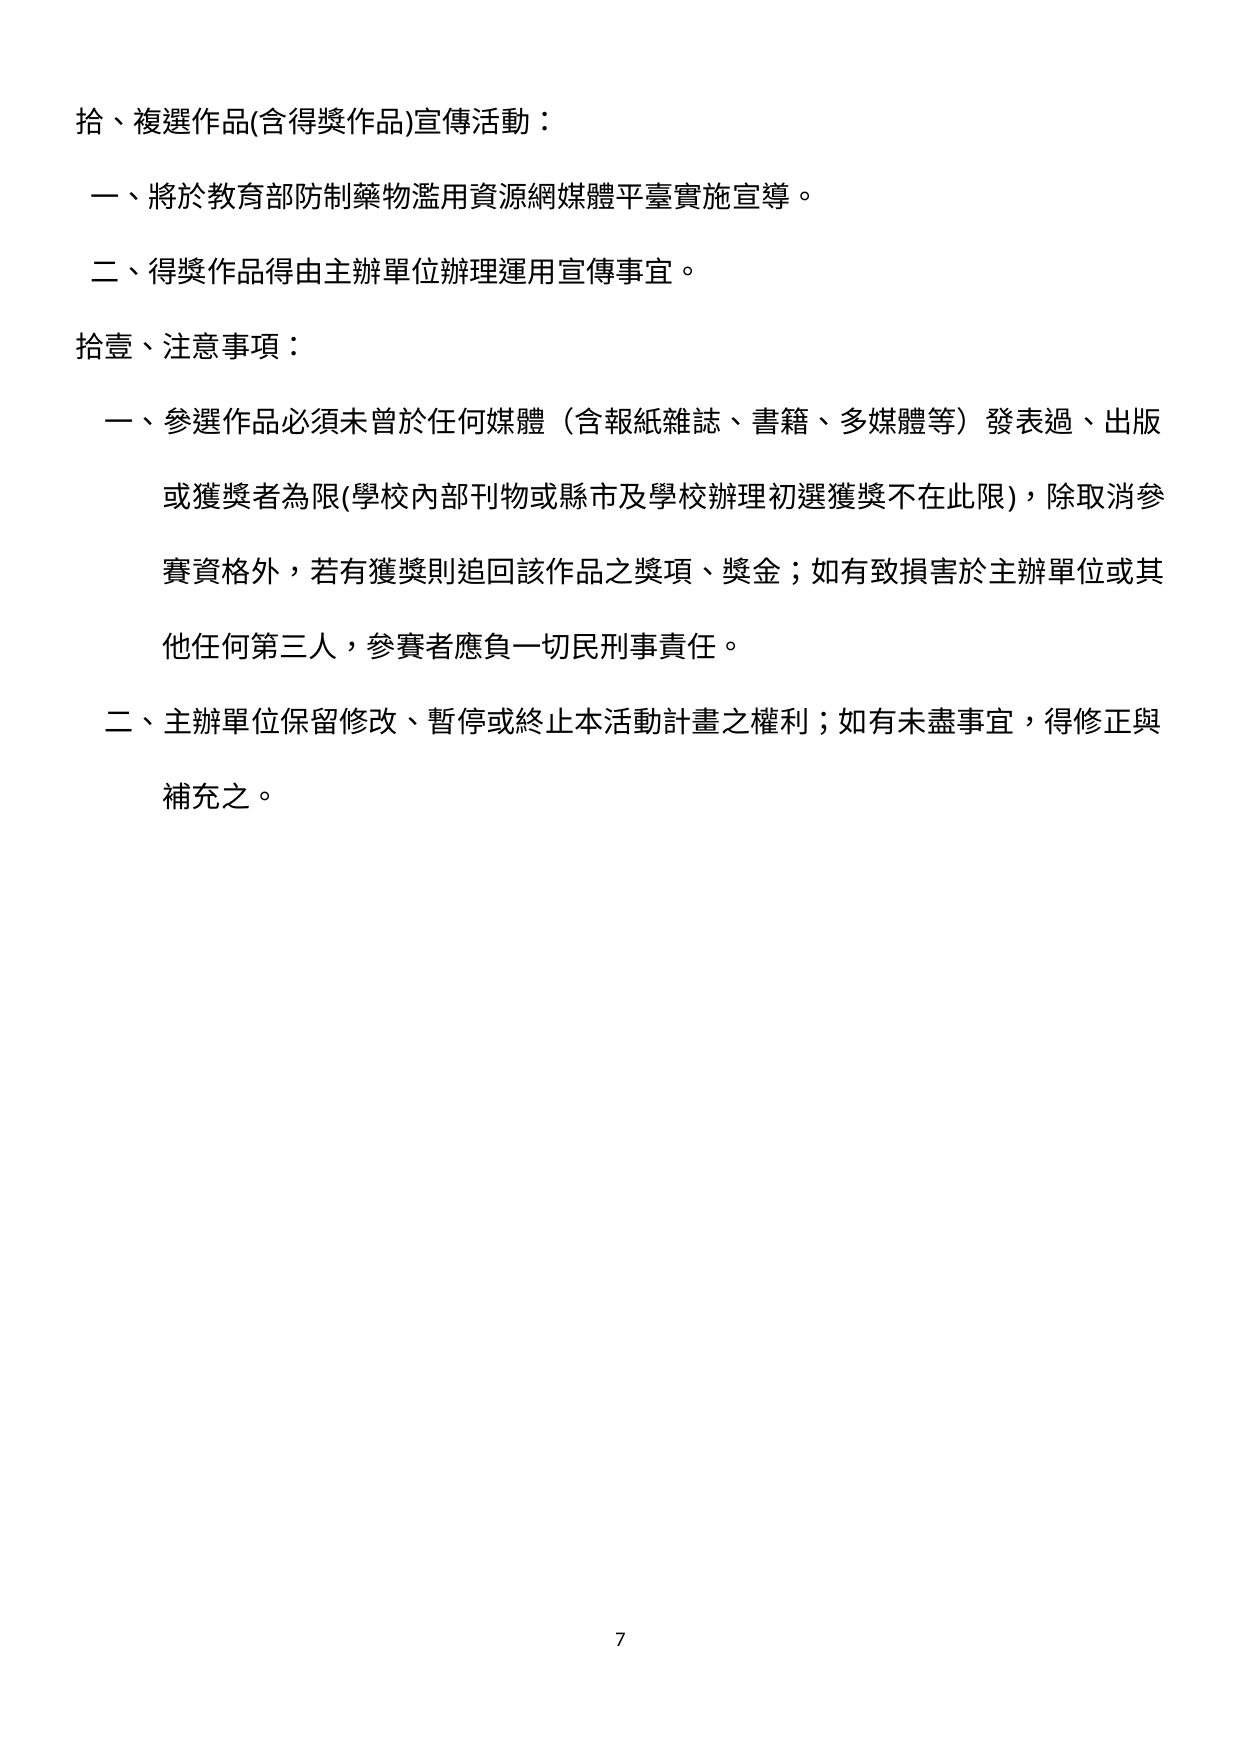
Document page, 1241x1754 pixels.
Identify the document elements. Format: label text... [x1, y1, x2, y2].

text 二、得獎作品得由主辦單位辦理運用宣傳事宜。 [75, 232, 1165, 307]
text 一、參選作品必須未曾於任何媒體（含報紙雜誌、書籍、多媒體等）發表過、出版或獲獎者為限(學校內部刊物或縣市及學校辦理初選獲獎不在此限)，除取消參賽資格外，若有獲獎則追回該作品之獎項、獎金；如有致損害於主辦單位或其他任何第三人，參賽者應負一切民刑事責任。 [75, 382, 1165, 682]
text 拾、複選作品(含得獎作品)宣傳活動： [75, 82, 1165, 157]
text 拾壹、注意事項： [75, 307, 1165, 382]
text 二、主辦單位保留修改、暫停或終止本活動計畫之權利；如有未盡事宜，得修正與補充之。 [75, 682, 1165, 832]
text 一、將於教育部防制藥物濫用資源網媒體平臺實施宣導。 [75, 157, 1165, 232]
